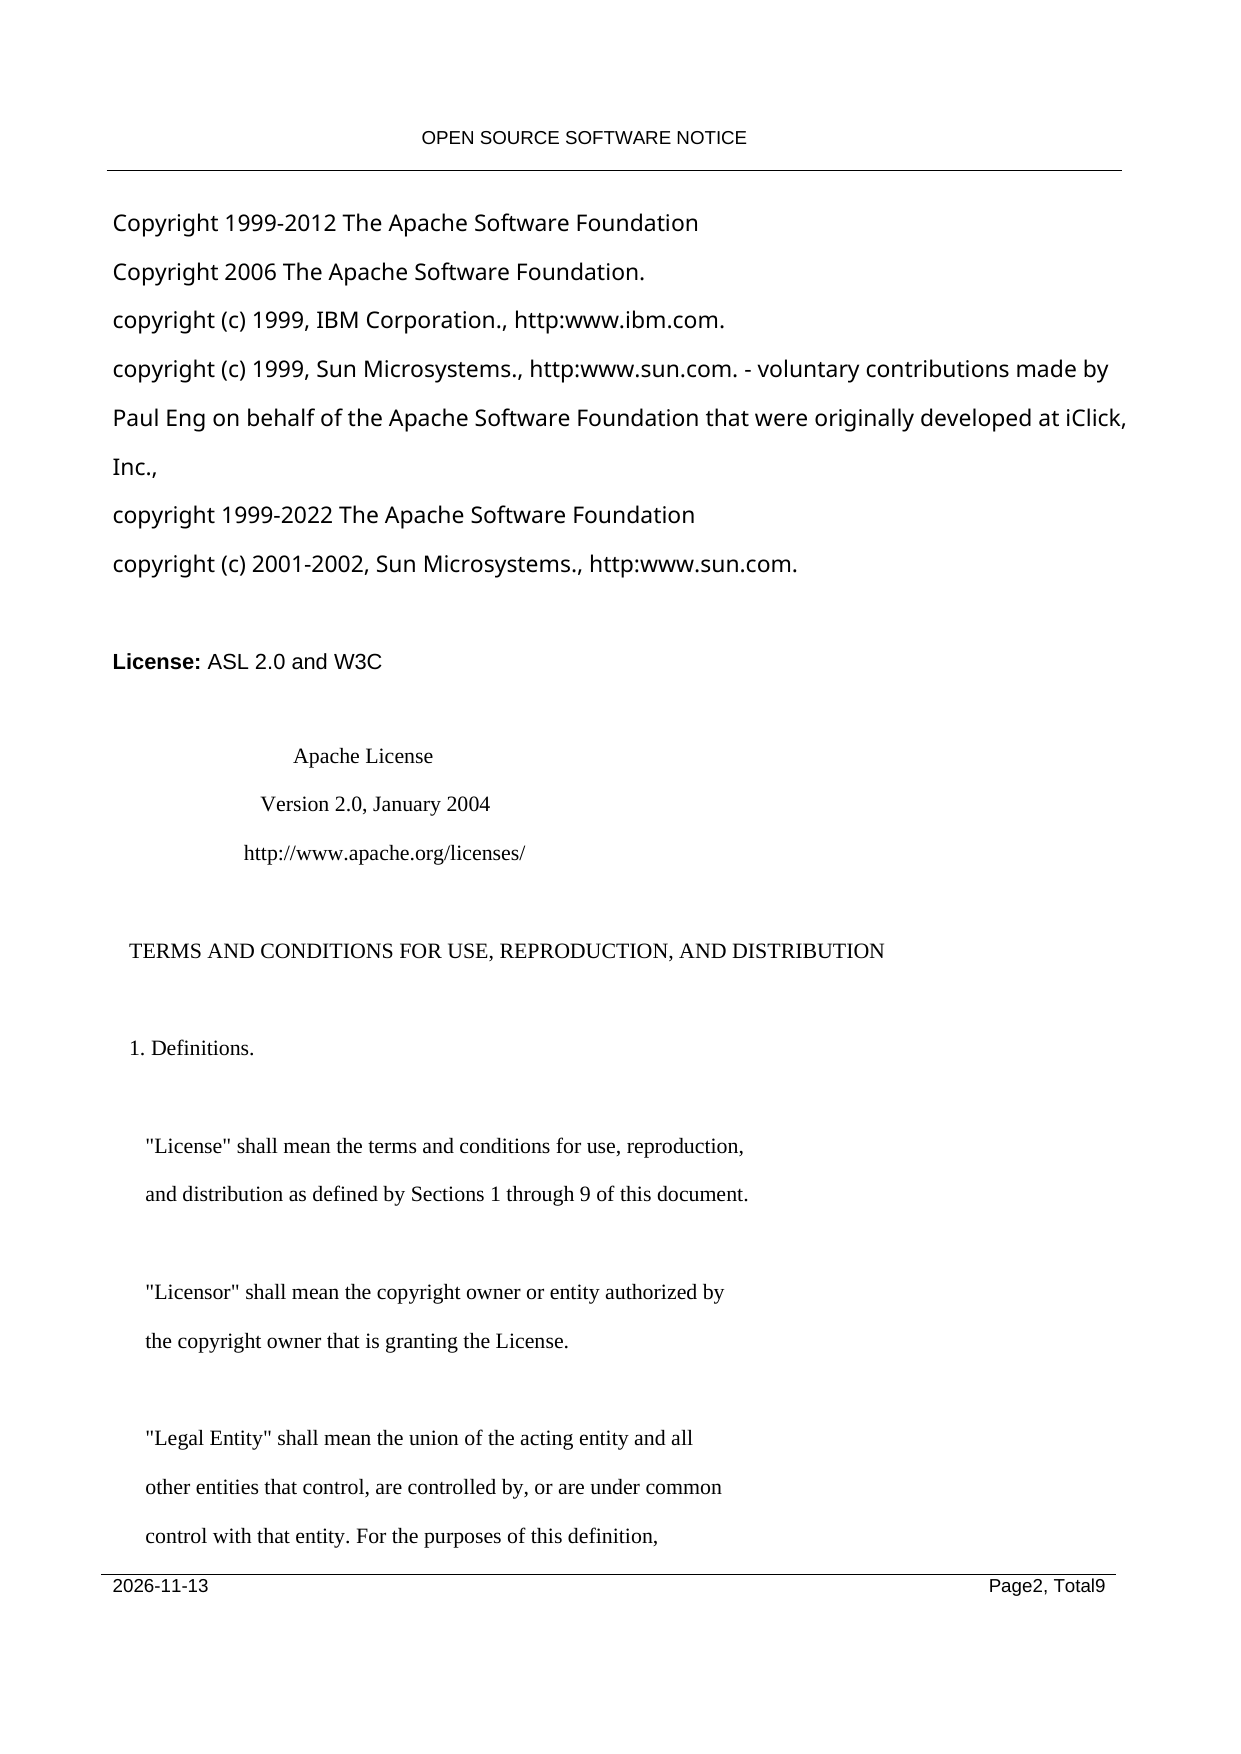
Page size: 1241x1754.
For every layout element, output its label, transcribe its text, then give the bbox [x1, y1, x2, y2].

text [112, 690, 1128, 1551]
text License: ASL 2.0 and W3C [112, 645, 1128, 678]
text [112, 206, 1128, 629]
